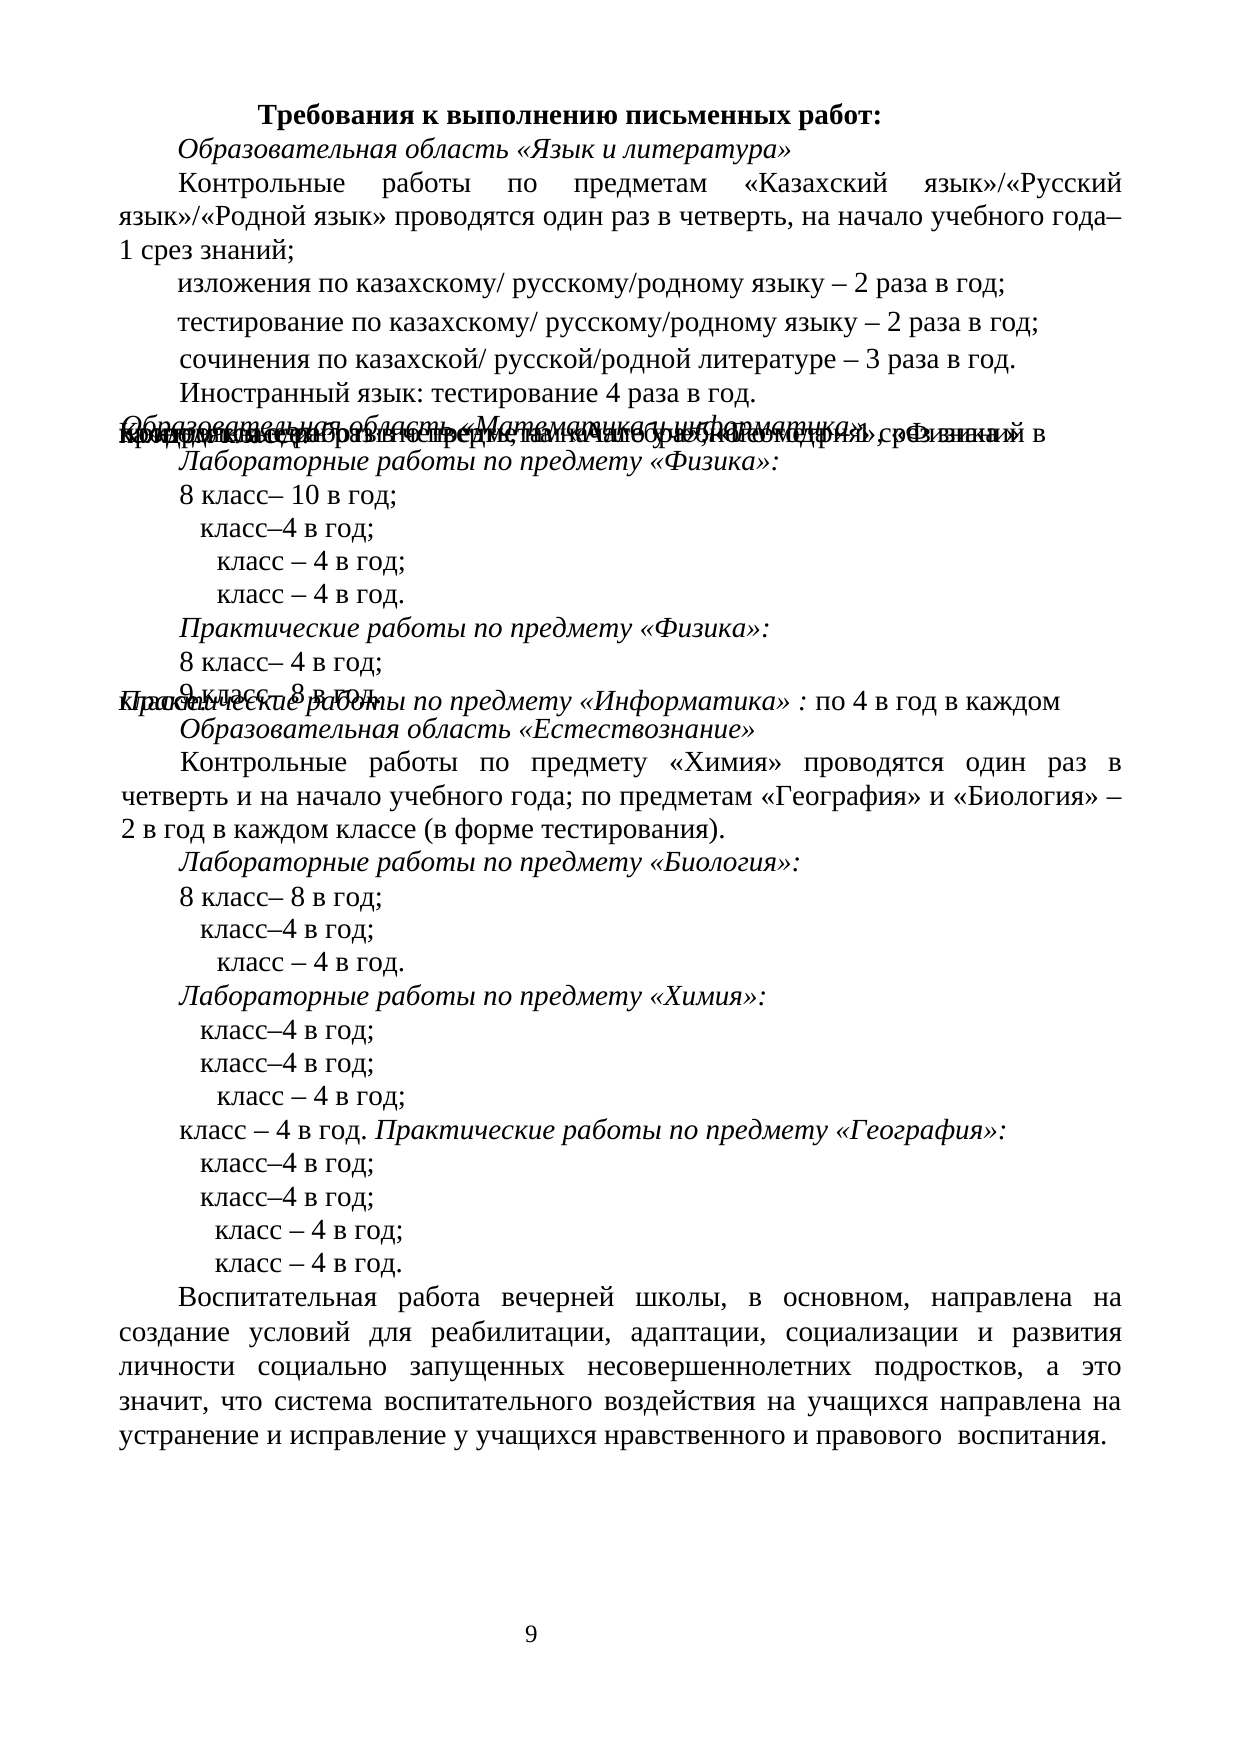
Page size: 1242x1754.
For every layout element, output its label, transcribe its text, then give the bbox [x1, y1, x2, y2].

text Практические работы по предмету «Физика»: [179, 610, 1123, 643]
list класс–4 в год; [179, 912, 1123, 945]
text 8 класс– 10 в год; [179, 477, 1123, 511]
text Образовательная область «Математика и информатика» [121, 408, 1123, 442]
text Контрольные работы по предмету «Химия» проводятся один раз в четверть и на начало учебного года; по предметам «География» и «Биология» – 2 в год в каждом классе (в форме тестирования). [121, 745, 1123, 844]
list класс–4 в год; [179, 511, 1123, 544]
list класс – 4 в год. [179, 577, 1123, 610]
text Лабораторные работы по предмету «Физика»: [179, 443, 1123, 477]
text Воспитательная работа вечерней школы, в основном, направлена на создание условий для реабилитации, адаптации, социализации и развития личности социально запущенных несовершеннолетних подростков, а это значит, что система воспитательного воздействия на учащихся направлена на устранение и исправление у учащихся нравственного и правового воспитания. [119, 1279, 1123, 1451]
list класс – 4 в год. [179, 1246, 1123, 1279]
text 8 класс– 8 в год; [179, 879, 1123, 912]
text Образовательная область «Язык и литература» [177, 131, 1123, 164]
text класс – 4 в год. Практические работы по предмету «География»: [179, 1112, 1123, 1146]
text Требования к выполнению письменных работ: [177, 98, 1123, 131]
list класс–4 в год; [179, 1146, 1123, 1179]
list класс – 4 в год; [179, 1213, 1123, 1246]
list класс–4 в год; [179, 1012, 1123, 1046]
list класс–4 в год; [179, 1046, 1123, 1079]
text 8 класс– 4 в год; [179, 644, 1123, 678]
text Контрольные работы по предметам «Казахский язык»/«Русский язык»/«Родной язык» проводятся один раз в четверть, на начало учебного года– 1 срез знаний; [119, 165, 1123, 265]
list класс – 4 в год. [179, 945, 1123, 978]
text Образовательная область «Естествознание» [179, 711, 1123, 744]
text сочинения по казахской/ русской/родной литературе – 3 раза в год. Иностранный язык: тестирование 4 раза в год. [179, 342, 1023, 408]
list класс–4 в год; [179, 1179, 1123, 1213]
list класс – 4 в год; [179, 544, 1123, 577]
text 9 класс– 8 в год. [179, 678, 1123, 710]
text Лабораторные работы по предмету «Биология»: [179, 844, 1123, 878]
text 9 [119, 1619, 1123, 1647]
list класс – 4 в год; [179, 1079, 1123, 1112]
text Лабораторные работы по предмету «Химия»: [179, 978, 1123, 1012]
text изложения по казахскому/ русскому/родному языку – 2 раза в год; тестирование по казахскому/ русскому/родному языку – 2 раза в год; [177, 266, 1039, 337]
